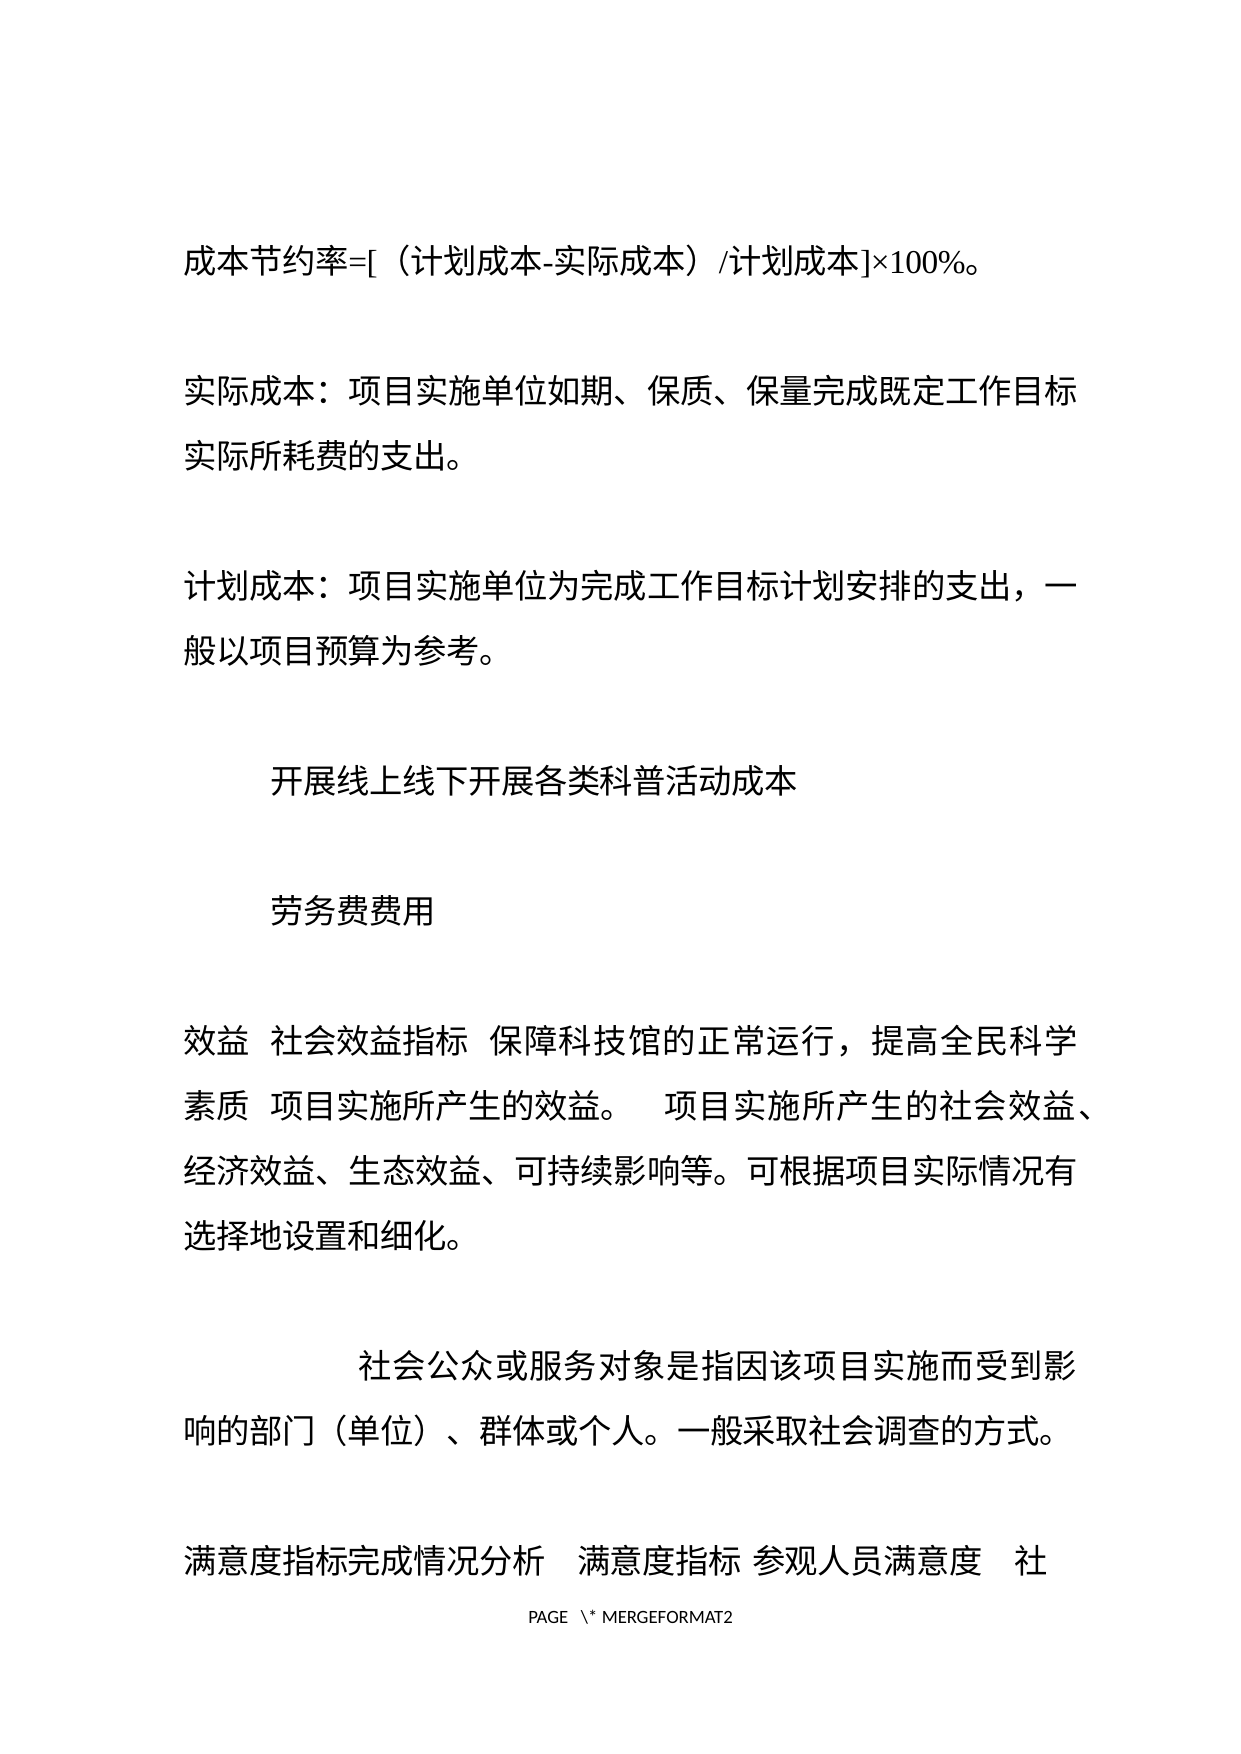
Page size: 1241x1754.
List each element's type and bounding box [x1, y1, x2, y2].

text [183, 162, 1078, 1592]
